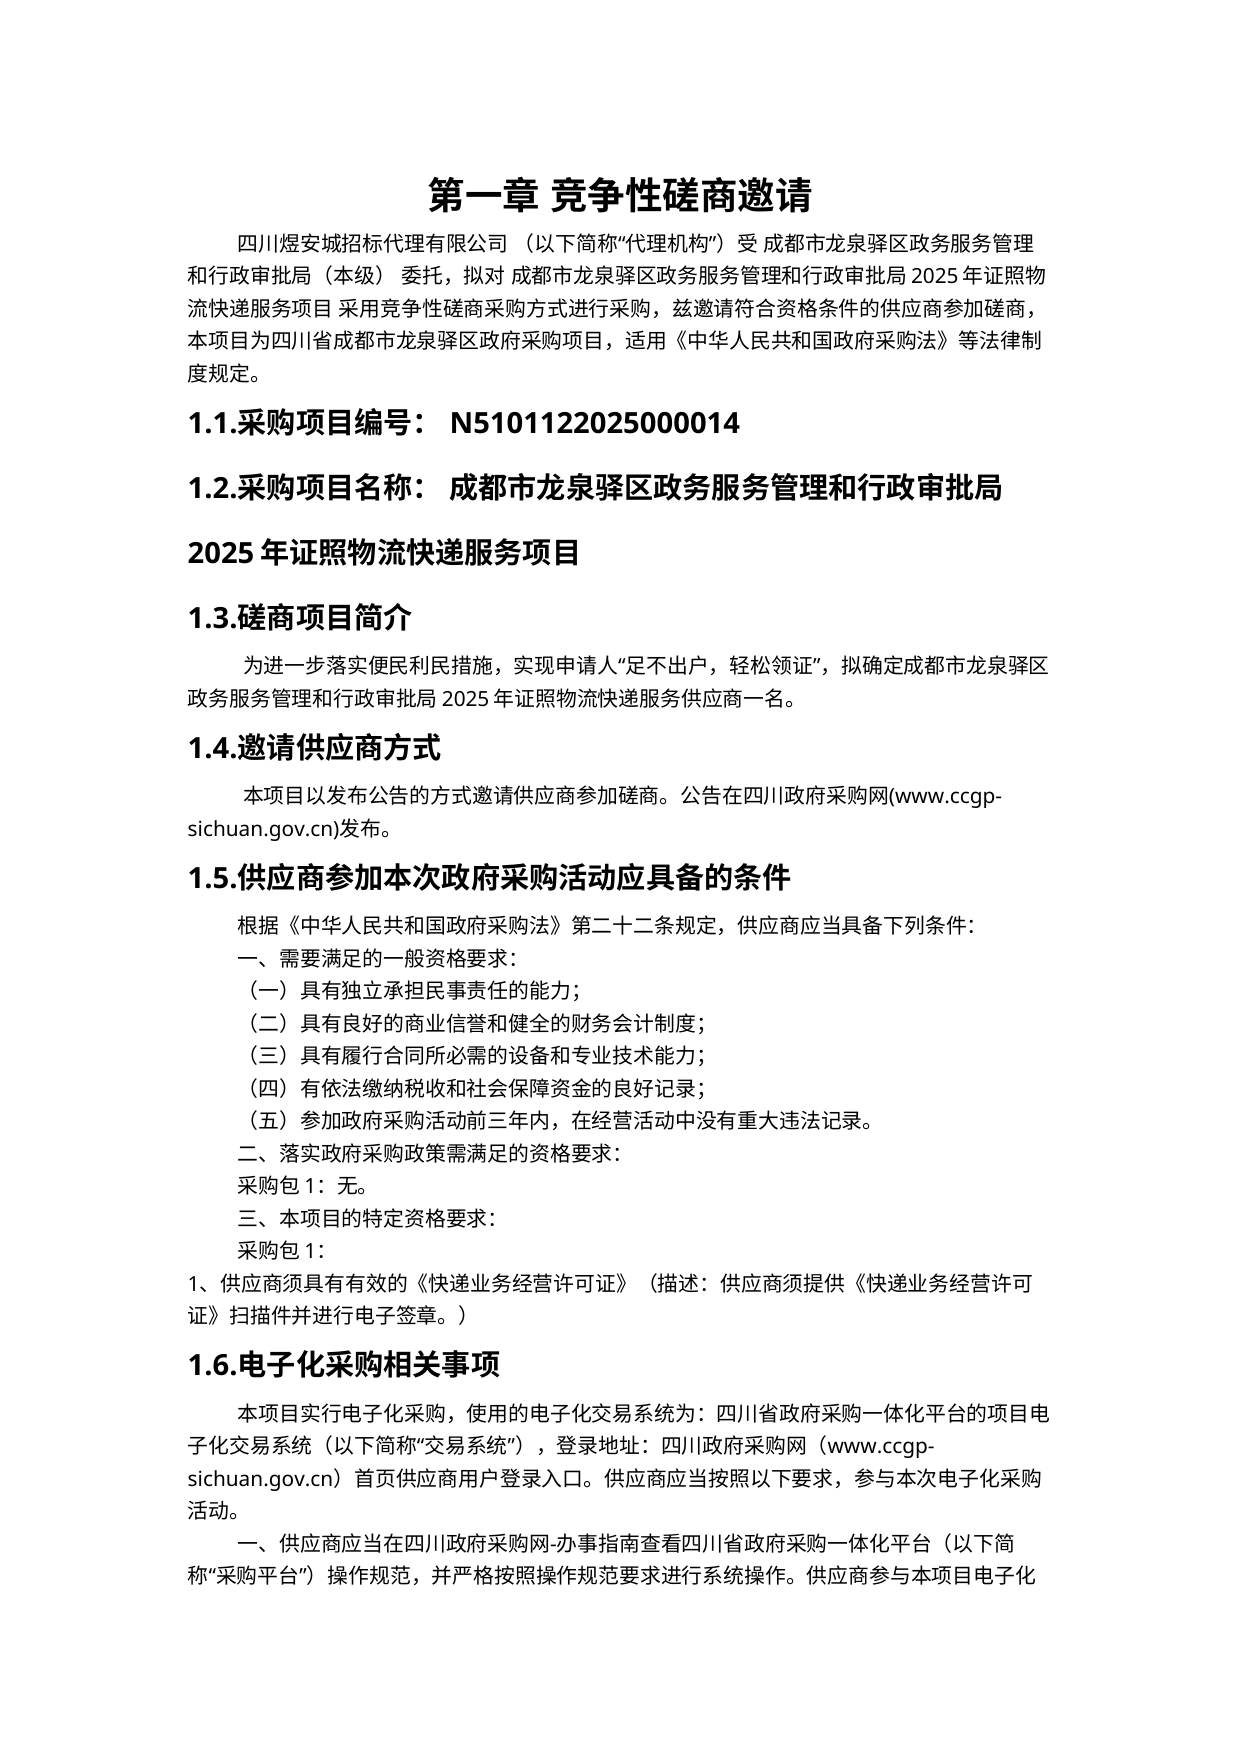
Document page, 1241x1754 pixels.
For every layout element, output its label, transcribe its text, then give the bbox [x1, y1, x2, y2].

text 本项目实行电子化采购，使用的电子化交易系统为：四川省政府采购一体化平台的项目电子化交易系统（以下简称“交易系统”），登录地址：四川政府采购网（www.ccgp-sichuan.gov.cn）首页供应商用户登录入口。供应商应当按照以下要求，参与本次电子化采购活动。 [187, 1397, 1053, 1527]
text 1.2.采购项目名称： 成都市龙泉驿区政务服务管理和行政审批局2025年证照物流快递服务项目 [187, 454, 1053, 584]
text 四川煜安城招标代理有限公司 （以下简称“代理机构”）受 成都市龙泉驿区政务服务管理和行政审批局（本级） 委托，拟对 成都市龙泉驿区政务服务管理和行政审批局2025年证照物流快递服务项目 采用竞争性磋商采购方式进行采购，兹邀请符合资格条件的供应商参加磋商，本项目为四川省成都市龙泉驿区政府采购项目，适用《中华人民共和国政府采购法》等法律制度规定。 [187, 227, 1053, 389]
text 三、本项目的特定资格要求： [187, 1202, 1053, 1234]
text 二、落实政府采购政策需满足的资格要求： [187, 1137, 1053, 1169]
text 采购包1：无。 [187, 1169, 1053, 1202]
text 1.1.采购项目编号： N5101122025000014 [187, 389, 1053, 454]
text 1、供应商须具有有效的《快递业务经营许可证》（描述：供应商须提供《快递业务经营许可证》扫描件并进行电子签章。） [187, 1267, 1053, 1332]
text 1.6.电子化采购相关事项 [187, 1332, 1053, 1397]
text （二）具有良好的商业信誉和健全的财务会计制度； [187, 1007, 1053, 1039]
text 本项目以发布公告的方式邀请供应商参加磋商。公告在四川政府采购网(www.ccgp-sichuan.gov.cn)发布。 [187, 779, 1053, 844]
text 采购包1： [187, 1234, 1053, 1267]
text 为进一步落实便民利民措施，实现申请人“足不出户，轻松领证”，拟确定成都市龙泉驿区政务服务管理和行政审批局2025年证照物流快递服务供应商一名。 [187, 649, 1053, 714]
text 1.4.邀请供应商方式 [187, 714, 1053, 779]
text 1.3.磋商项目简介 [187, 584, 1053, 649]
text 1.5.供应商参加本次政府采购活动应具备的条件 [187, 844, 1053, 909]
text 第一章 竞争性磋商邀请 [187, 162, 1053, 227]
text （一）具有独立承担民事责任的能力； [187, 974, 1053, 1007]
text 根据《中华人民共和国政府采购法》第二十二条规定，供应商应当具备下列条件： [187, 909, 1053, 942]
text （五）参加政府采购活动前三年内，在经营活动中没有重大违法记录。 [187, 1104, 1053, 1137]
text （四）有依法缴纳税收和社会保障资金的良好记录； [187, 1072, 1053, 1104]
text （三）具有履行合同所必需的设备和专业技术能力； [187, 1039, 1053, 1072]
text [187, 1527, 1053, 1592]
text 一、需要满足的一般资格要求： [187, 942, 1053, 974]
